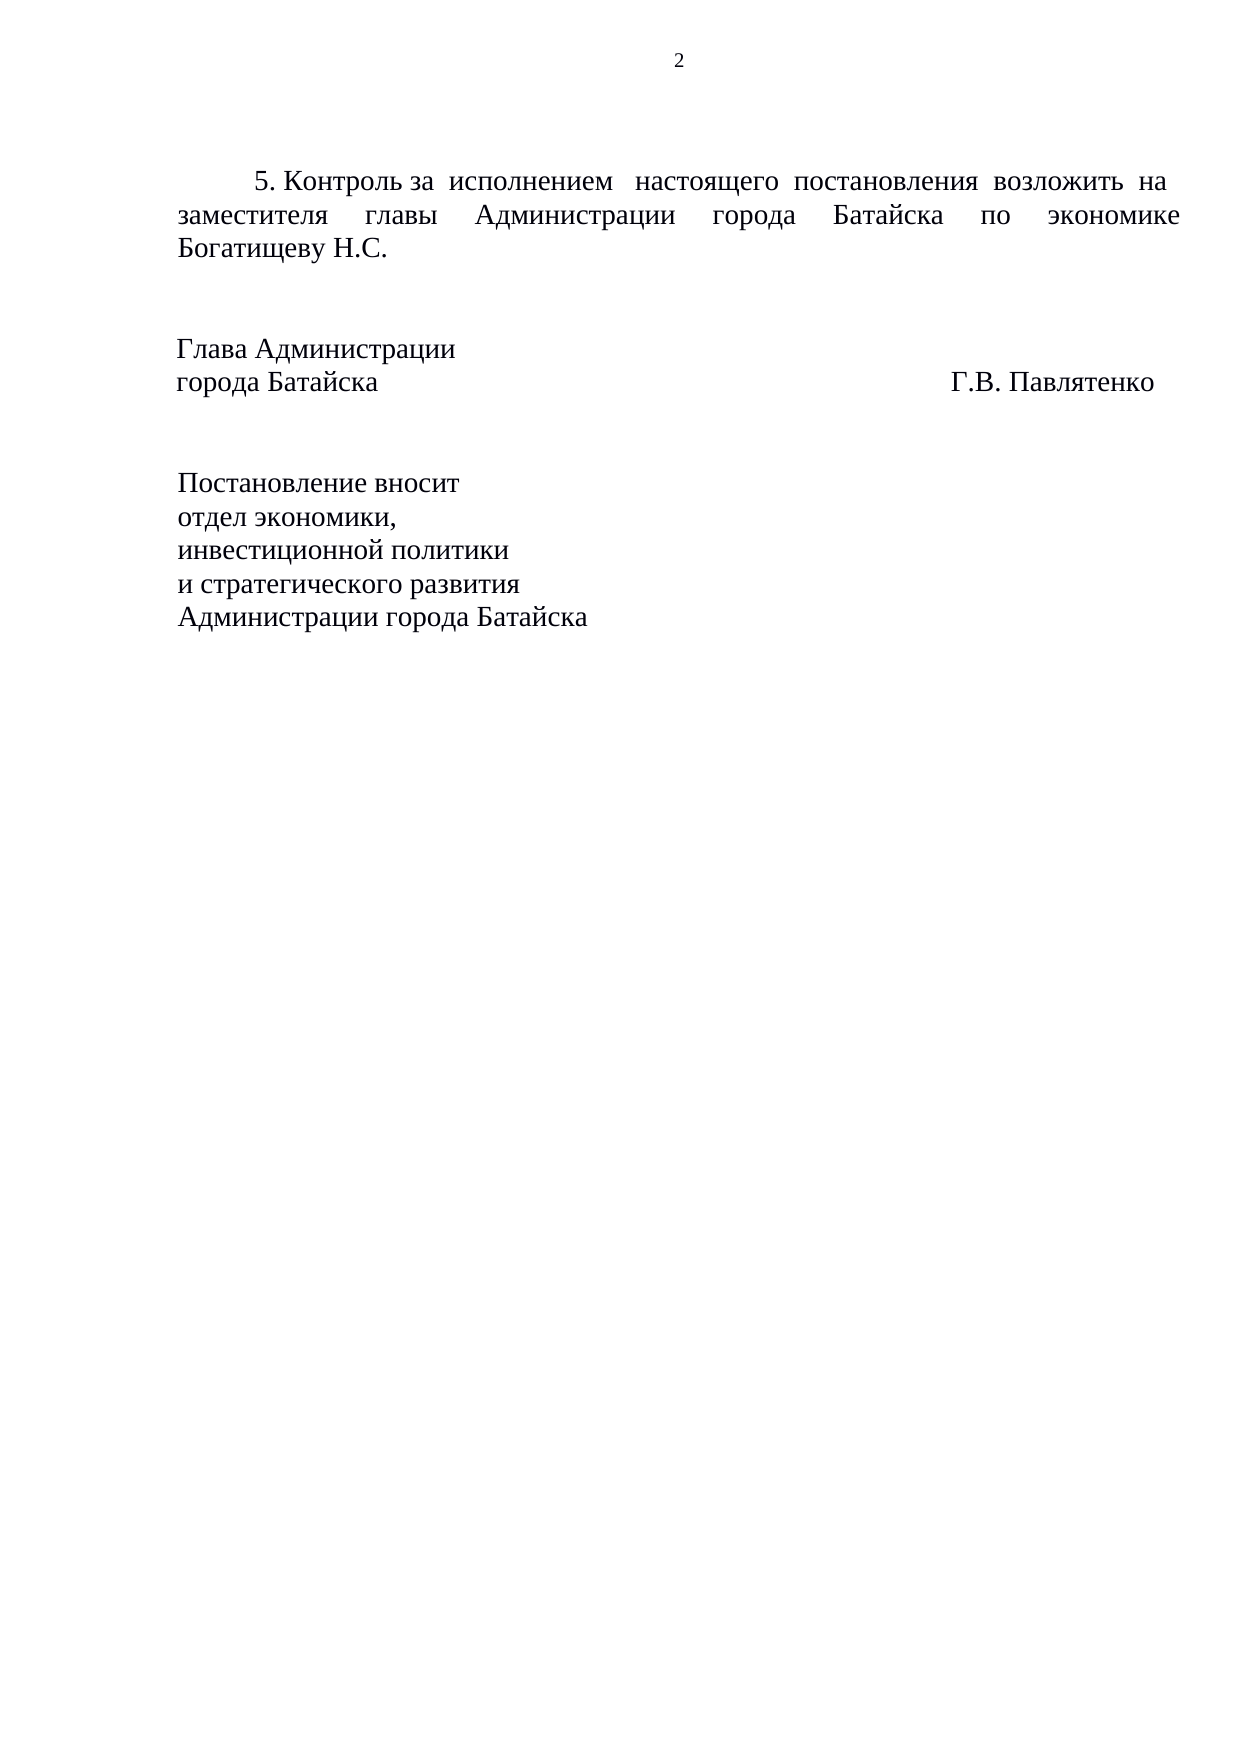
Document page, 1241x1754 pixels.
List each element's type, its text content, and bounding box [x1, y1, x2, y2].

text Постановление вносит [177, 465, 1181, 499]
table_header Глава Администрации города Батайска [147, 331, 646, 398]
table_header Г.В. Павлятенко [646, 331, 1166, 398]
text инвестиционной политики [177, 532, 1181, 566]
text заместителя главы Администрации города Батайска по экономике Богатищеву Н.С. [177, 197, 1181, 264]
text Администрации города Батайска [177, 599, 1181, 633]
text отдел экономики, [177, 499, 1181, 532]
text 5. Контроль за исполнением настоящего постановления возложить на [177, 163, 1181, 197]
text и стратегического развития [177, 566, 1181, 599]
